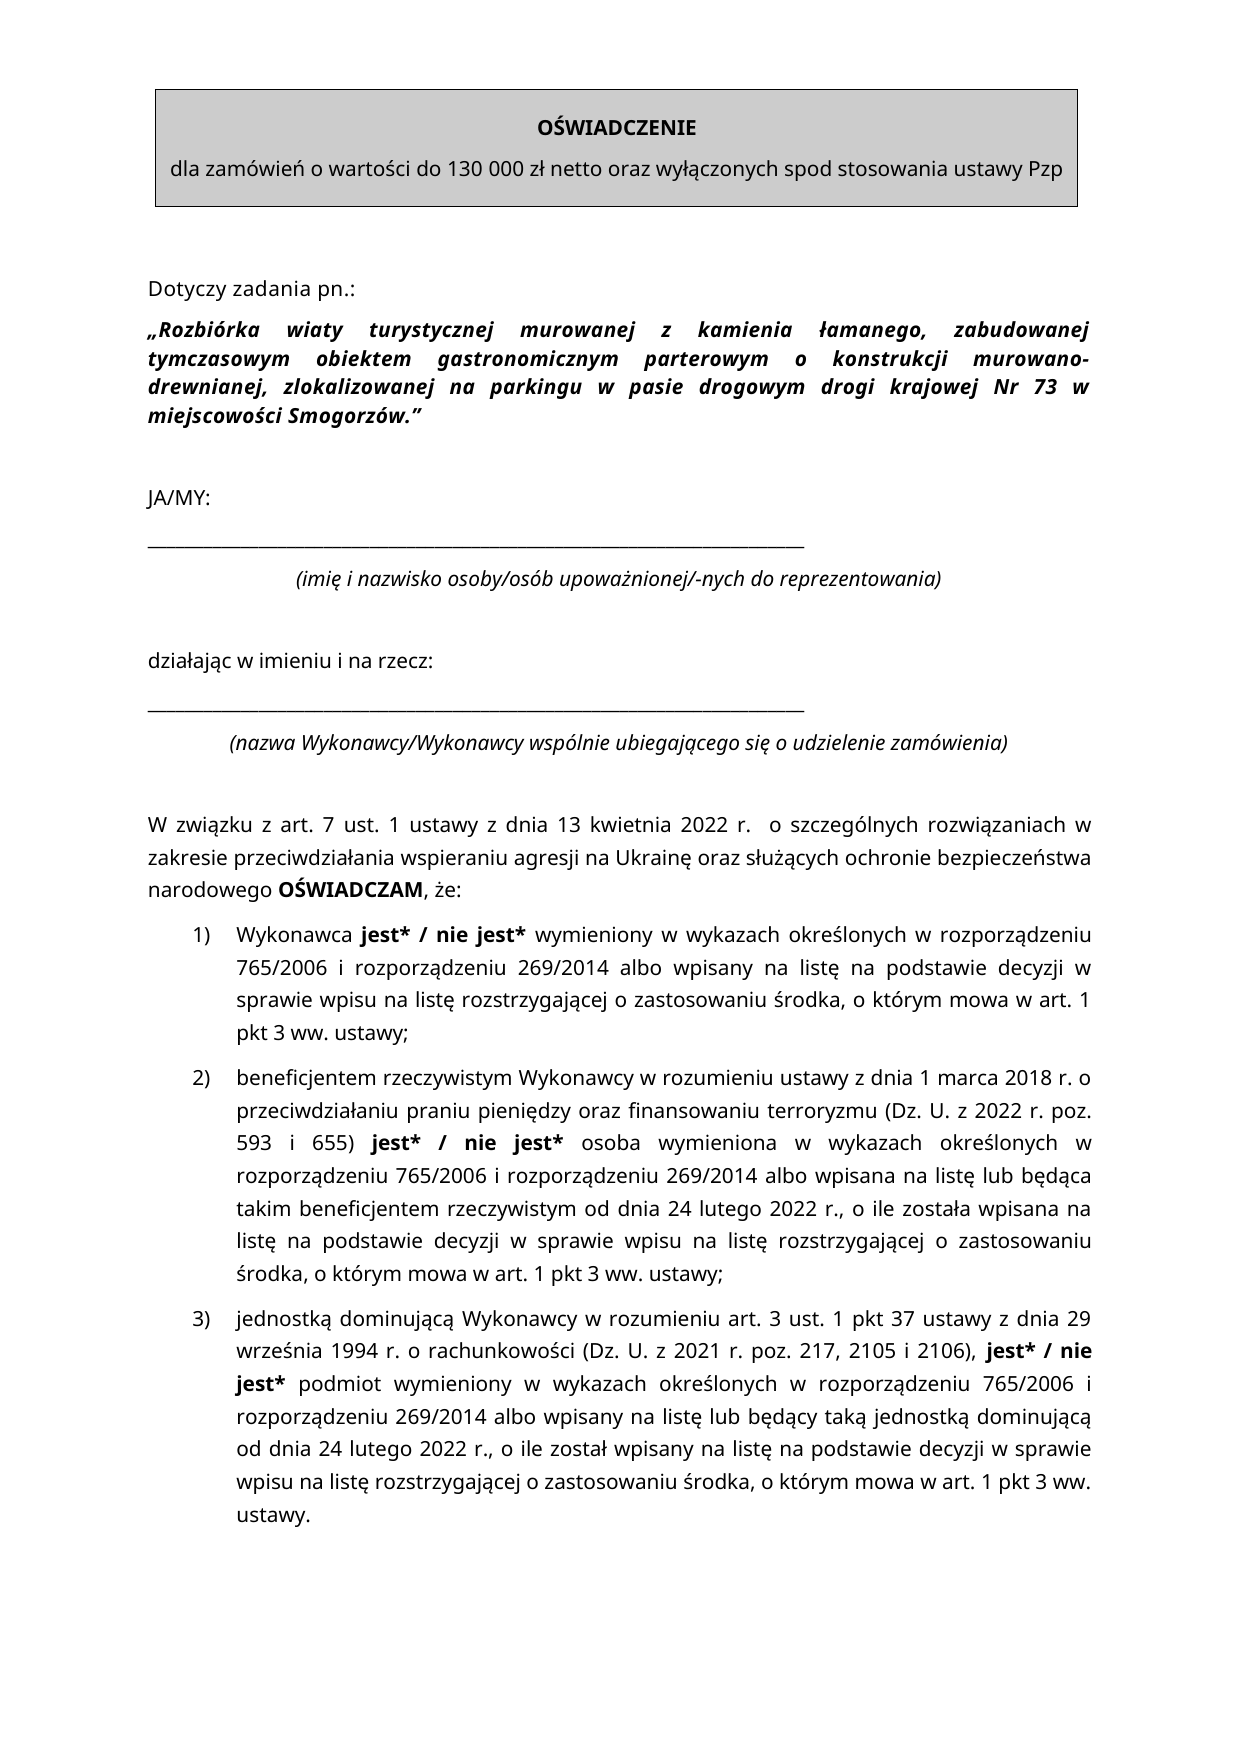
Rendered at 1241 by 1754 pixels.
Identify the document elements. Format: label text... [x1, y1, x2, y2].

text 3) jednostką dominującą Wykonawcy w rozumieniu art. 3 ust. 1 pkt 37 ustawy z dnia 29 września 1994 r. o rachunkowości (Dz. U. z 2021 r. poz. 217, 2105 i 2106), jest* / nie jest* podmiot wymieniony w wykazach określonych w rozporządzeniu 765/2006 i rozporządzeniu 269/2014 albo wpisany na listę lub będący taką jednostką dominującą od dnia 24 lutego 2022 r., o ile został wpisany na listę na podstawie decyzji w sprawie wpisu na listę rozstrzygającej o zastosowaniu środka, o którym mowa w art. 1 pkt 3 ww. ustawy. [192, 1304, 1093, 1528]
text 2) beneficjentem rzeczywistym Wykonawcy w rozumieniu ustawy z dnia 1 marca 2018 r. o przeciwdziałaniu praniu pieniędzy oraz finansowaniu terroryzmu (Dz. U. z 2022 r. poz. 593 i 655) jest* / nie jest* osoba wymieniona w wykazach określonych w rozporządzeniu 765/2006 i rozporządzeniu 269/2014 albo wpisana na listę lub będąca takim beneficjentem rzeczywistym od dnia 24 lutego 2022 r., o ile została wpisana na listę na podstawie decyzji w sprawie wpisu na listę rozstrzygającej o zastosowaniu środka, o którym mowa w art. 1 pkt 3 ww. ustawy; [192, 1063, 1093, 1287]
text JA/MY: [148, 483, 1093, 511]
text _______________________________________________________________________ [148, 687, 1093, 716]
table_header OŚWIADCZENIE dla zamówień o wartości do 130 000 zł netto oraz wyłączonych spod stosowania ustawy Pzp [156, 90, 1077, 206]
text W związku z art. 7 ust. 1 ustawy z dnia 13 kwietnia 2022 r. o szczególnych rozwiązaniach w zakresie przeciwdziałania wspieraniu agresji na Ukrainę oraz służących ochronie bezpieczeństwa narodowego OŚWIADCZAM, że: [148, 810, 1093, 904]
text 1) Wykonawca jest* / nie jest* wymieniony w wykazach określonych w rozporządzeniu 765/2006 i rozporządzeniu 269/2014 albo wpisany na listę na podstawie decyzji w sprawie wpisu na listę rozstrzygającej o zastosowaniu środka, o którym mowa w art. 1 pkt 3 ww. ustawy; [192, 920, 1093, 1047]
text (imię i nazwisko osoby/osób upoważnionej/-nych do reprezentowania) [148, 564, 1093, 593]
text (nazwa Wykonawcy/Wykonawcy wspólnie ubiegającego się o udzielenie zamówienia) [148, 728, 1093, 757]
text Dotyczy zadania pn.: [148, 274, 1093, 303]
text „Rozbiórka wiaty turystycznej murowanej z kamienia łamanego, zabudowanej tymczasowym obiektem gastronomicznym parterowym o konstrukcji murowano-drewnianej, zlokalizowanej na parkingu w pasie drogowym drogi krajowej Nr 73 w miejscowości Smogorzów.” [148, 315, 1093, 429]
text działając w imieniu i na rzecz: [148, 646, 1093, 675]
text _______________________________________________________________________ [148, 523, 1093, 552]
